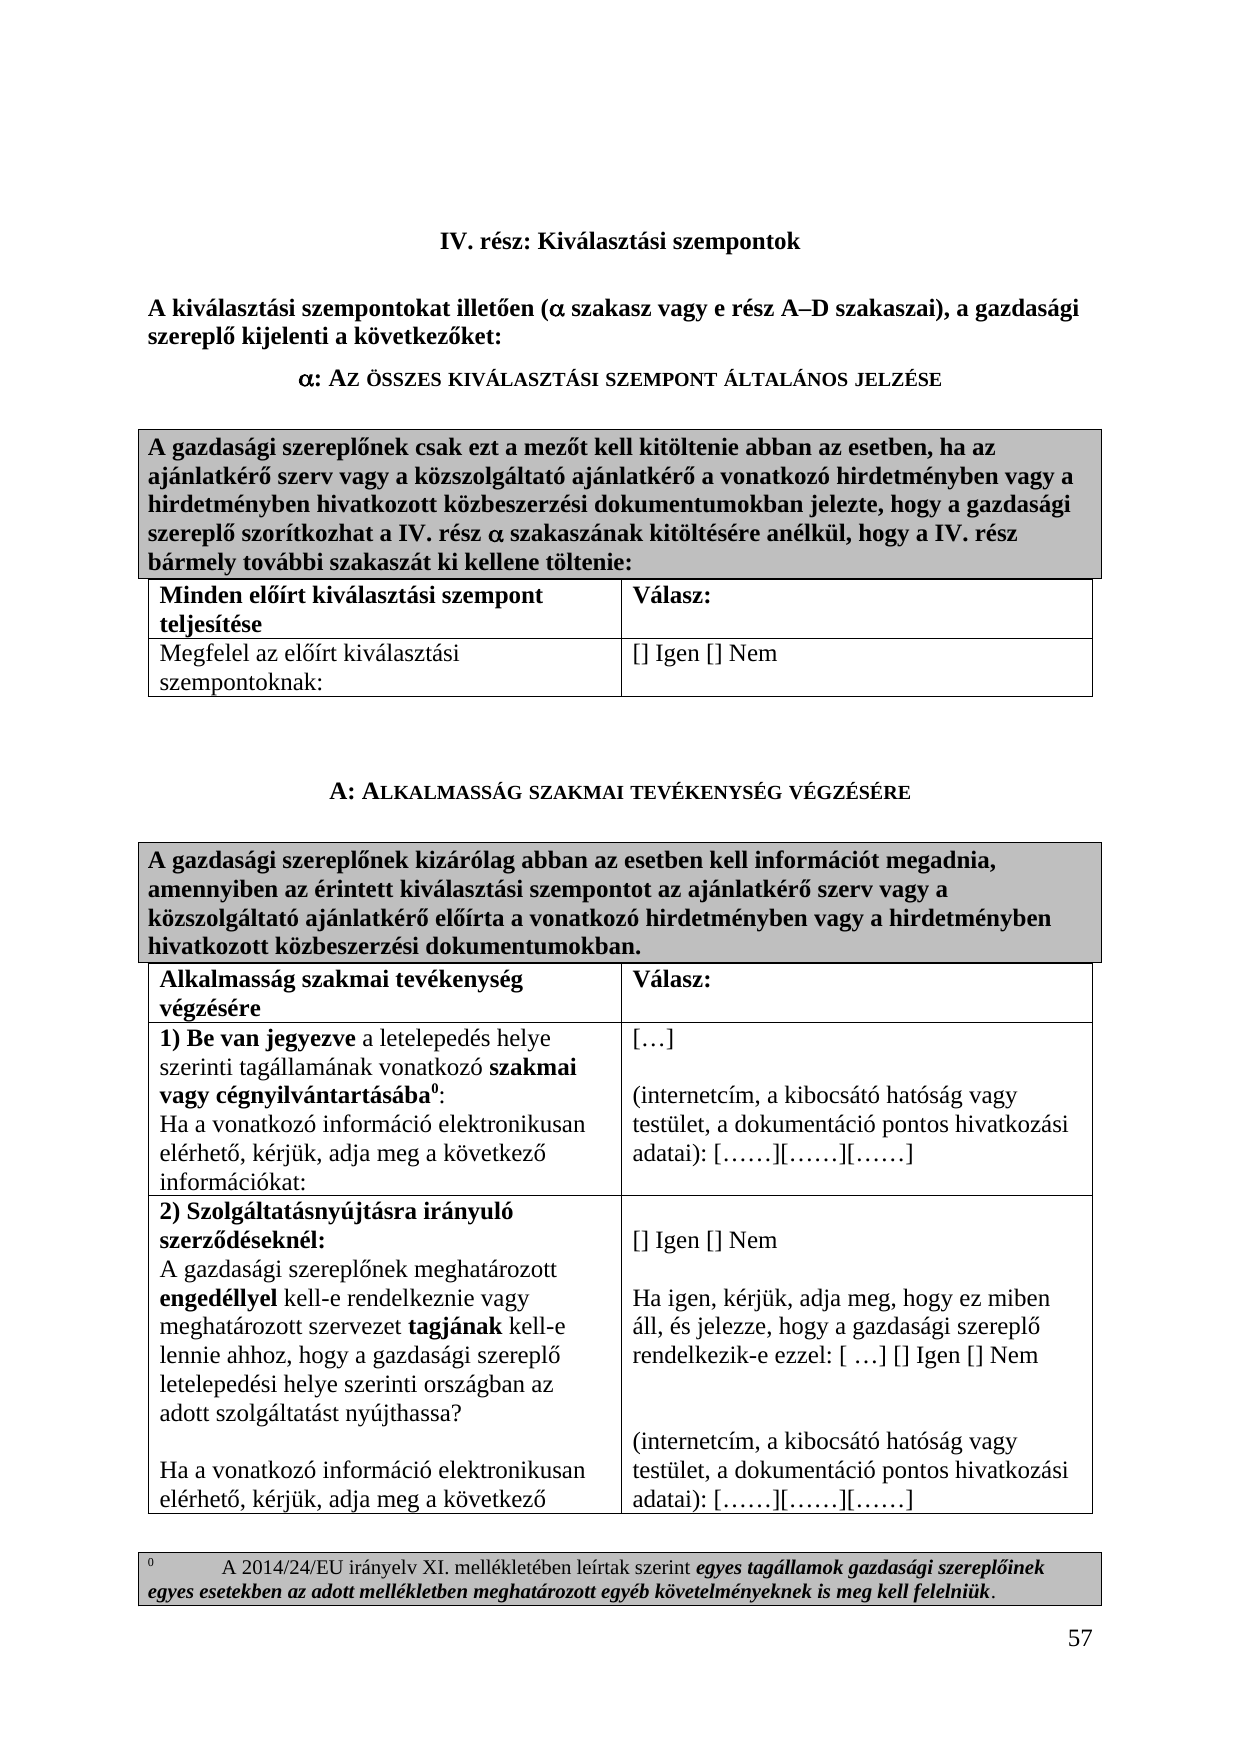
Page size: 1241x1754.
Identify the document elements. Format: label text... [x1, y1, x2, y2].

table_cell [622, 1196, 1092, 1513]
table_header Alkalmasság szakmai tevékenység végzésére [149, 964, 621, 1022]
title : Az összes kiválasztási szempont általános jelzése [148, 363, 1093, 391]
text A gazdasági szereplőnek csak ezt a mezőt kell kitöltenie abban az esetben, ha az ajánlatkérő szerv vagy a közszolgáltató ajánlatkérő a vonatkozó hirdetményben vagy a hirdetményben hivatkozott közbeszerzési dokumentumokban jelezte, hogy a gazdasági szereplő szorítkozhat a IV. rész szakaszának kitöltésére anélkül, hogy a IV. rész bármely további szakaszát ki kellene töltenie: [139, 430, 1101, 578]
table_header Válasz: [622, 580, 1092, 637]
text A kiválasztási szempontokat illetően ( szakasz vagy e rész A–D szakaszai), a gazdasági szereplő kijelenti a következőket: [148, 293, 1093, 350]
table_cell […] (internetcím, a kibocsátó hatóság vagy testület, a dokumentáció pontos hivatkozási adatai): [……][……][……] [622, 1023, 1092, 1195]
text A gazdasági szereplőnek kizárólag abban az esetben kell információt megadnia, amennyiben az érintett kiválasztási szempontot az ajánlatkérő szerv vagy a közszolgáltató ajánlatkérő előírta a vonatkozó hirdetményben vagy a hirdetményben hivatkozott közbeszerzési dokumentumokban. [139, 843, 1101, 962]
table_header Válasz: [622, 964, 1092, 1022]
table_cell 1) Be van jegyezve a letelepedés helye szerinti tagállamának vonatkozó szakmai vagy cégnyilvántartásába: Ha a vonatkozó információ elektronikusan elérhető, kérjük, adja meg a következő információkat: [149, 1023, 621, 1195]
title IV. rész: Kiválasztási szempontok [148, 226, 1093, 255]
table_header Minden előírt kiválasztási szempont teljesítése [149, 580, 621, 637]
title A: Alkalmasság szakmai tevékenység végzésére [148, 776, 1093, 804]
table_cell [149, 1196, 621, 1513]
table_cell Megfelel az előírt kiválasztási szempontoknak: [149, 639, 621, 696]
table_cell [] Igen [] Nem [622, 639, 1092, 696]
